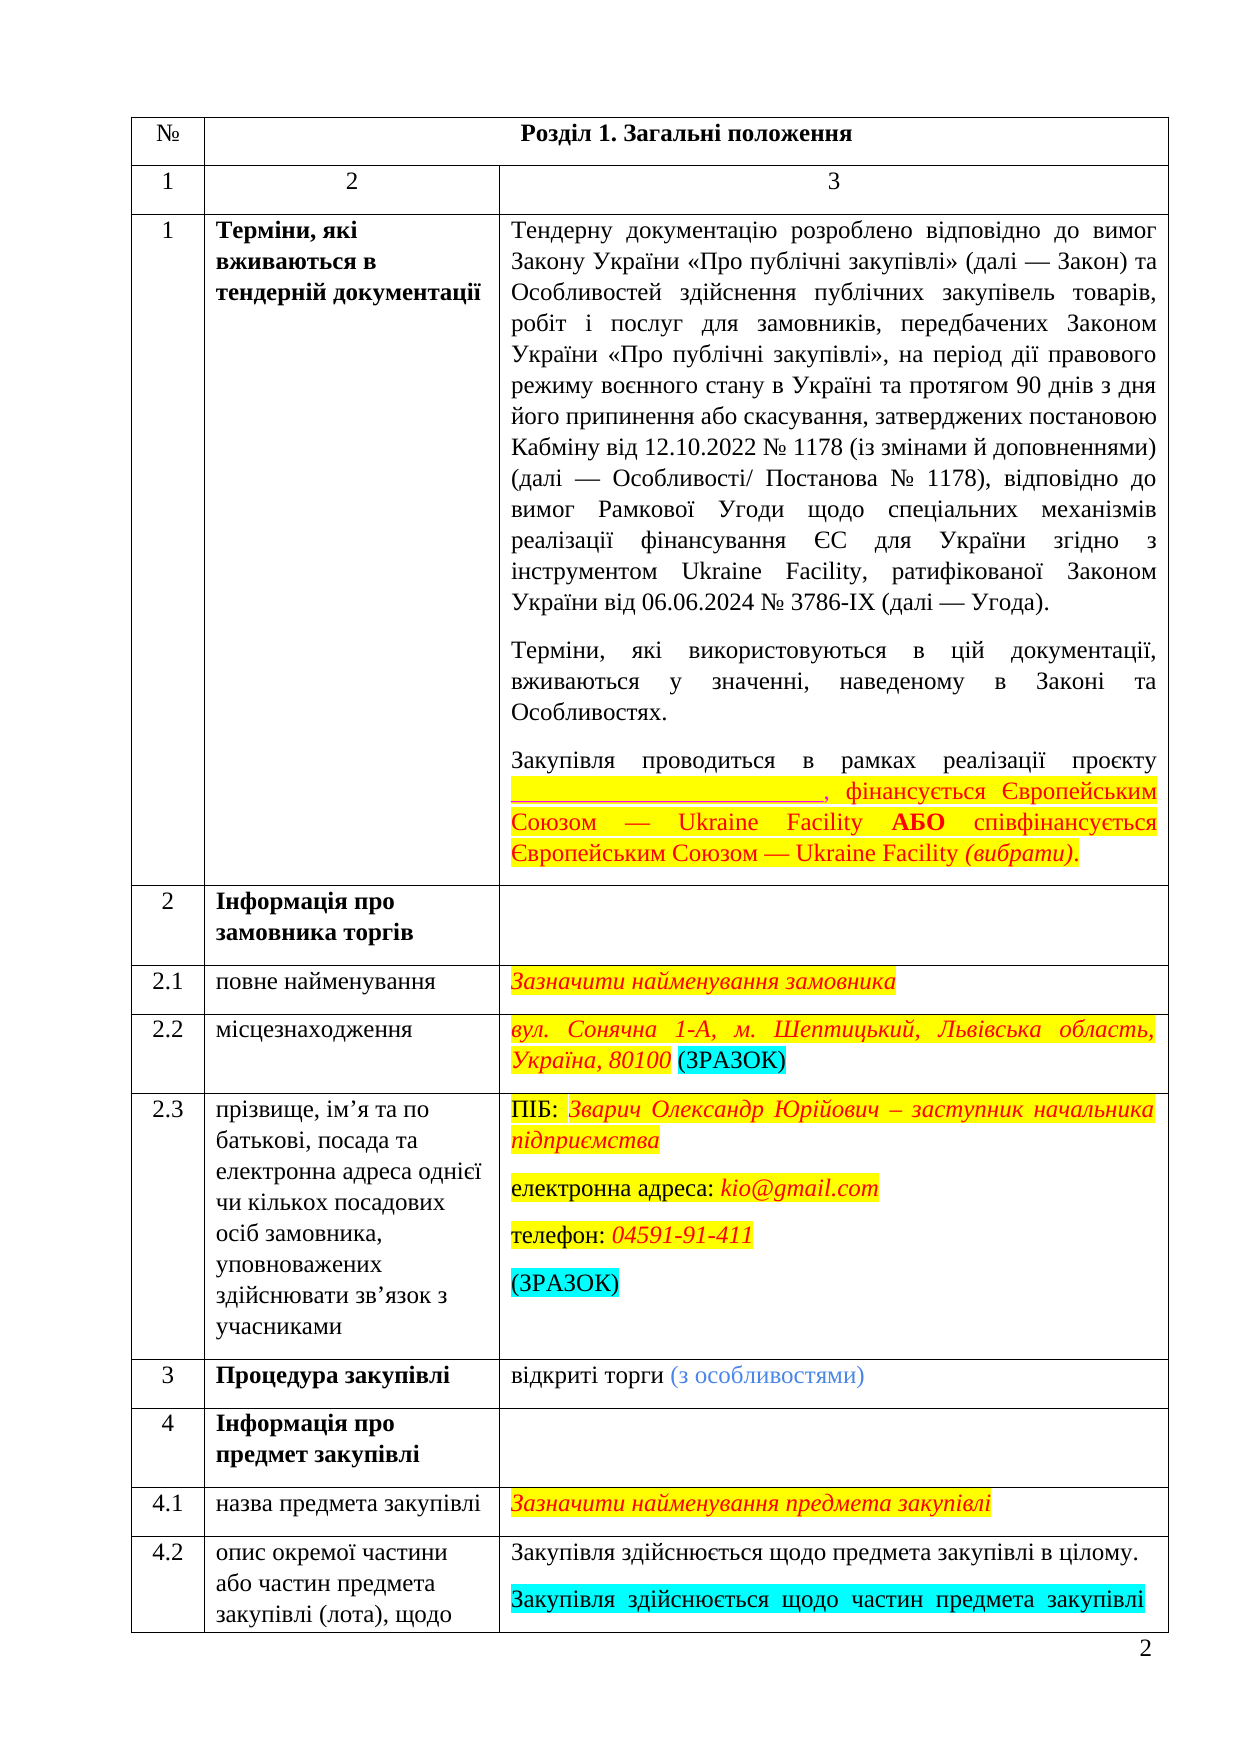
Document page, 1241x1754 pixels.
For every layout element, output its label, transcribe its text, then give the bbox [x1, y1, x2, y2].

table_cell 4.2 [132, 1537, 204, 1632]
table_cell вул. Сонячна 1-А, м. Шептицький, Львівська область, Україна, 80100 (ЗРАЗОК) [500, 1015, 1168, 1093]
table_cell повне найменування [205, 966, 499, 1013]
table_cell Зазначити найменування замовника [500, 966, 1168, 1013]
table_cell 2.2 [132, 1015, 204, 1093]
table_cell Терміни, які вживаються в тендерній документації [205, 215, 499, 885]
table_cell відкриті торги (з особливостями) [500, 1360, 1168, 1407]
table_cell місцезнаходження [205, 1015, 499, 1093]
table_cell ПІБ: Зварич Олександр Юрійович – заступник начальника підприємства електронна адреса: kio@gmail.com телефон: 04591-91-411 (ЗРАЗОК) [500, 1094, 1168, 1359]
table_header Розділ 1. Загальні положення [205, 118, 1168, 165]
table_cell 2.3 [132, 1094, 204, 1359]
table_cell 2.1 [132, 966, 204, 1013]
table_cell Інформація про предмет закупівлі [205, 1409, 499, 1487]
table_cell 1 [132, 215, 204, 885]
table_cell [205, 1537, 499, 1632]
table_cell 4 [132, 1409, 204, 1487]
table_header № [132, 118, 204, 165]
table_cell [500, 1537, 1168, 1632]
table_cell 3 [132, 1360, 204, 1407]
table_cell [500, 886, 1168, 965]
table_cell Процедура закупівлі [205, 1360, 499, 1407]
table_cell Зазначити найменування предмета закупівлі [500, 1488, 1168, 1536]
table_cell назва предмета закупівлі [205, 1488, 499, 1536]
table_cell 2 [205, 166, 499, 214]
table_cell 2 [132, 886, 204, 965]
table_cell Тендерну документацію розроблено відповідно до вимог Закону України «Про публічні закупівлі» (далі — Закон) та Особливостей здійснення публічних закупівель товарів, робіт і послуг для замовників, передбачених Законом України «Про публічні закупівлі», на період дії правового режиму воєнного стану в Україні та протягом 90 днів з дня його припинення або скасування, затверджених постановою Кабміну від 12.10.2022 № 1178 (із змінами й доповненнями) (далі — Особливості/ Постанова № 1178), відповідно до вимог Рамкової Угоди щодо спеціальних механізмів реалізації фінансування ЄС для України згідно з інструментом Ukraine Facility, ратифікованої Законом України від 06.06.2024 № 3786-IX (далі — Угода). Терміни, які використовуються в цій документації, вживаються у значенні, наведеному в Законі та Особливостях. Закупівля проводиться в рамках реалізації проєкту _________________________, фінансується Європейським Союзом — Ukraine Facility АБО співфінансується Європейським Союзом — Ukraine Facility (вибрати). [500, 215, 1168, 885]
table_cell прізвище, ім’я та по батькові, посада та електронна адреса однієї чи кількох посадових осіб замовника, уповноважених здійснювати зв’язок з учасниками [205, 1094, 499, 1359]
table_cell 4.1 [132, 1488, 204, 1536]
table_cell Інформація про замовника торгів [205, 886, 499, 965]
table_cell 1 [132, 166, 204, 214]
table_cell [500, 1409, 1168, 1487]
table_cell 3 [500, 166, 1168, 214]
